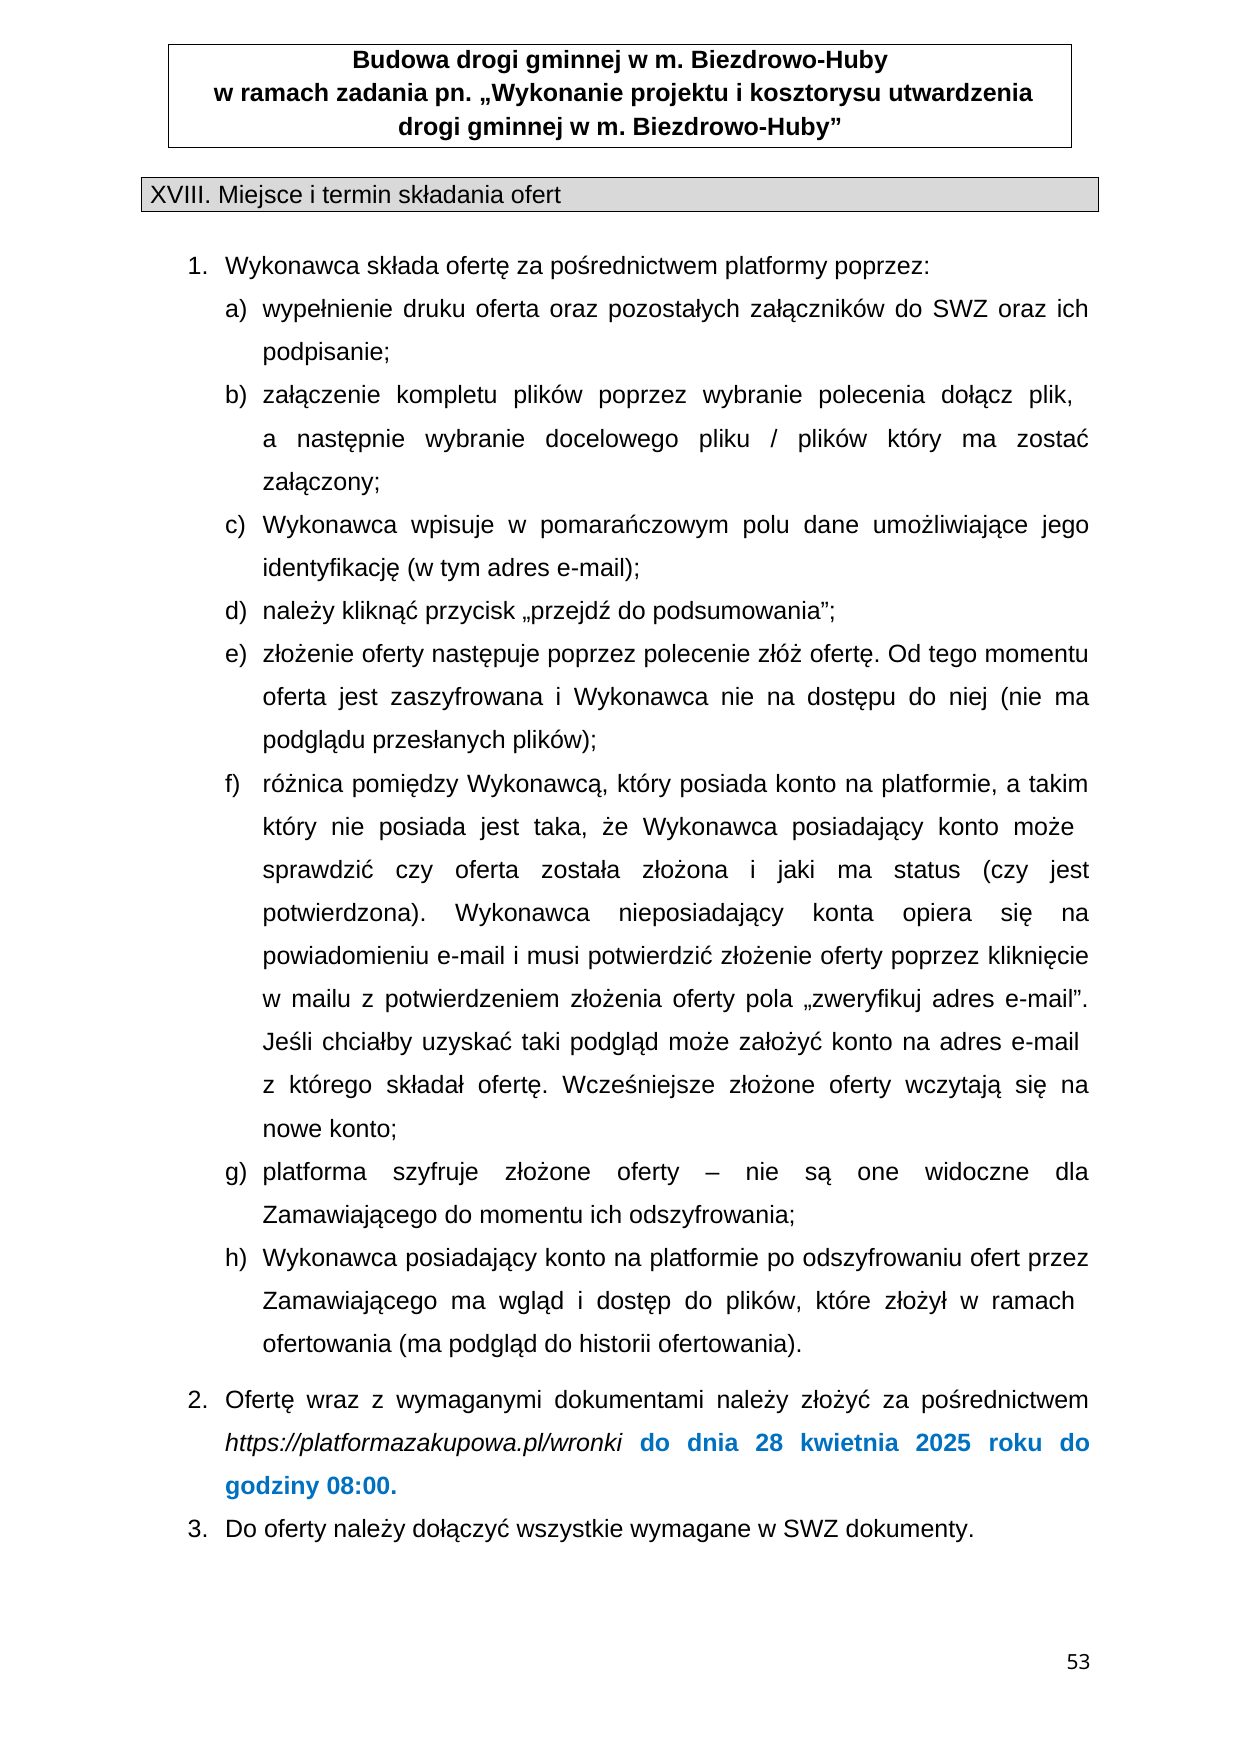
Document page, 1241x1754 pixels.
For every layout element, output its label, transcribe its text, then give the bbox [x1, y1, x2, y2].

list wypełnienie druku oferta oraz pozostałych załączników do SWZ oraz ich podpisanie; [225, 294, 1090, 366]
list Wykonawca wpisuje w pomarańczowym polu dane umożliwiające jego identyfikację (w tym adres e-mail); [225, 510, 1090, 582]
list należy kliknąć przycisk „przejdź do podsumowania”; [225, 596, 1090, 625]
list Wykonawca składa ofertę za pośrednictwem platformy poprzez: [187, 251, 1090, 280]
list Ofertę wraz z wymaganymi dokumentami należy złożyć za pośrednictwem https://platformazakupowa.pl/wronki do dnia 28 kwietnia 2025 roku do godziny 08:00. [187, 1385, 1090, 1500]
subtitle XVIII. Miejsce i termin składania ofert [142, 178, 1098, 211]
list Do oferty należy dołączyć wszystkie wymagane w SWZ dokumenty. [187, 1514, 1090, 1543]
list różnica pomiędzy Wykonawcą, który posiada konto na platformie, a takim który nie posiada jest taka, że Wykonawca posiadający konto może sprawdzić czy oferta została złożona i jaki ma status (czy jest potwierdzona). Wykonawca nieposiadający konta opiera się na powiadomieniu e-mail i musi potwierdzić złożenie oferty poprzez kliknięcie w mailu z potwierdzeniem złożenia oferty pola „zweryfikuj adres e-mail”. Jeśli chciałby uzyskać taki podgląd może założyć konto na adres e-mail z którego składał ofertę. Wcześniejsze złożone oferty wczytają się na nowe konto; [225, 769, 1090, 1142]
list złożenie oferty następuje poprzez polecenie złóż ofertę. Od tego momentu oferta jest zaszyfrowana i Wykonawca nie na dostępu do niej (nie ma podglądu przesłanych plików); [225, 639, 1090, 754]
list platforma szyfruje złożone oferty – nie są one widoczne dla Zamawiającego do momentu ich odszyfrowania; [225, 1157, 1090, 1229]
list załączenie kompletu plików poprzez wybranie polecenia dołącz plik, a następnie wybranie docelowego pliku / plików który ma zostać załączony; [225, 381, 1090, 496]
list Wykonawca posiadający konto na platformie po odszyfrowaniu ofert przez Zamawiającego ma wgląd i dostęp do plików, które złożył w ramach ofertowania (ma podgląd do historii ofertowania). [225, 1243, 1090, 1358]
